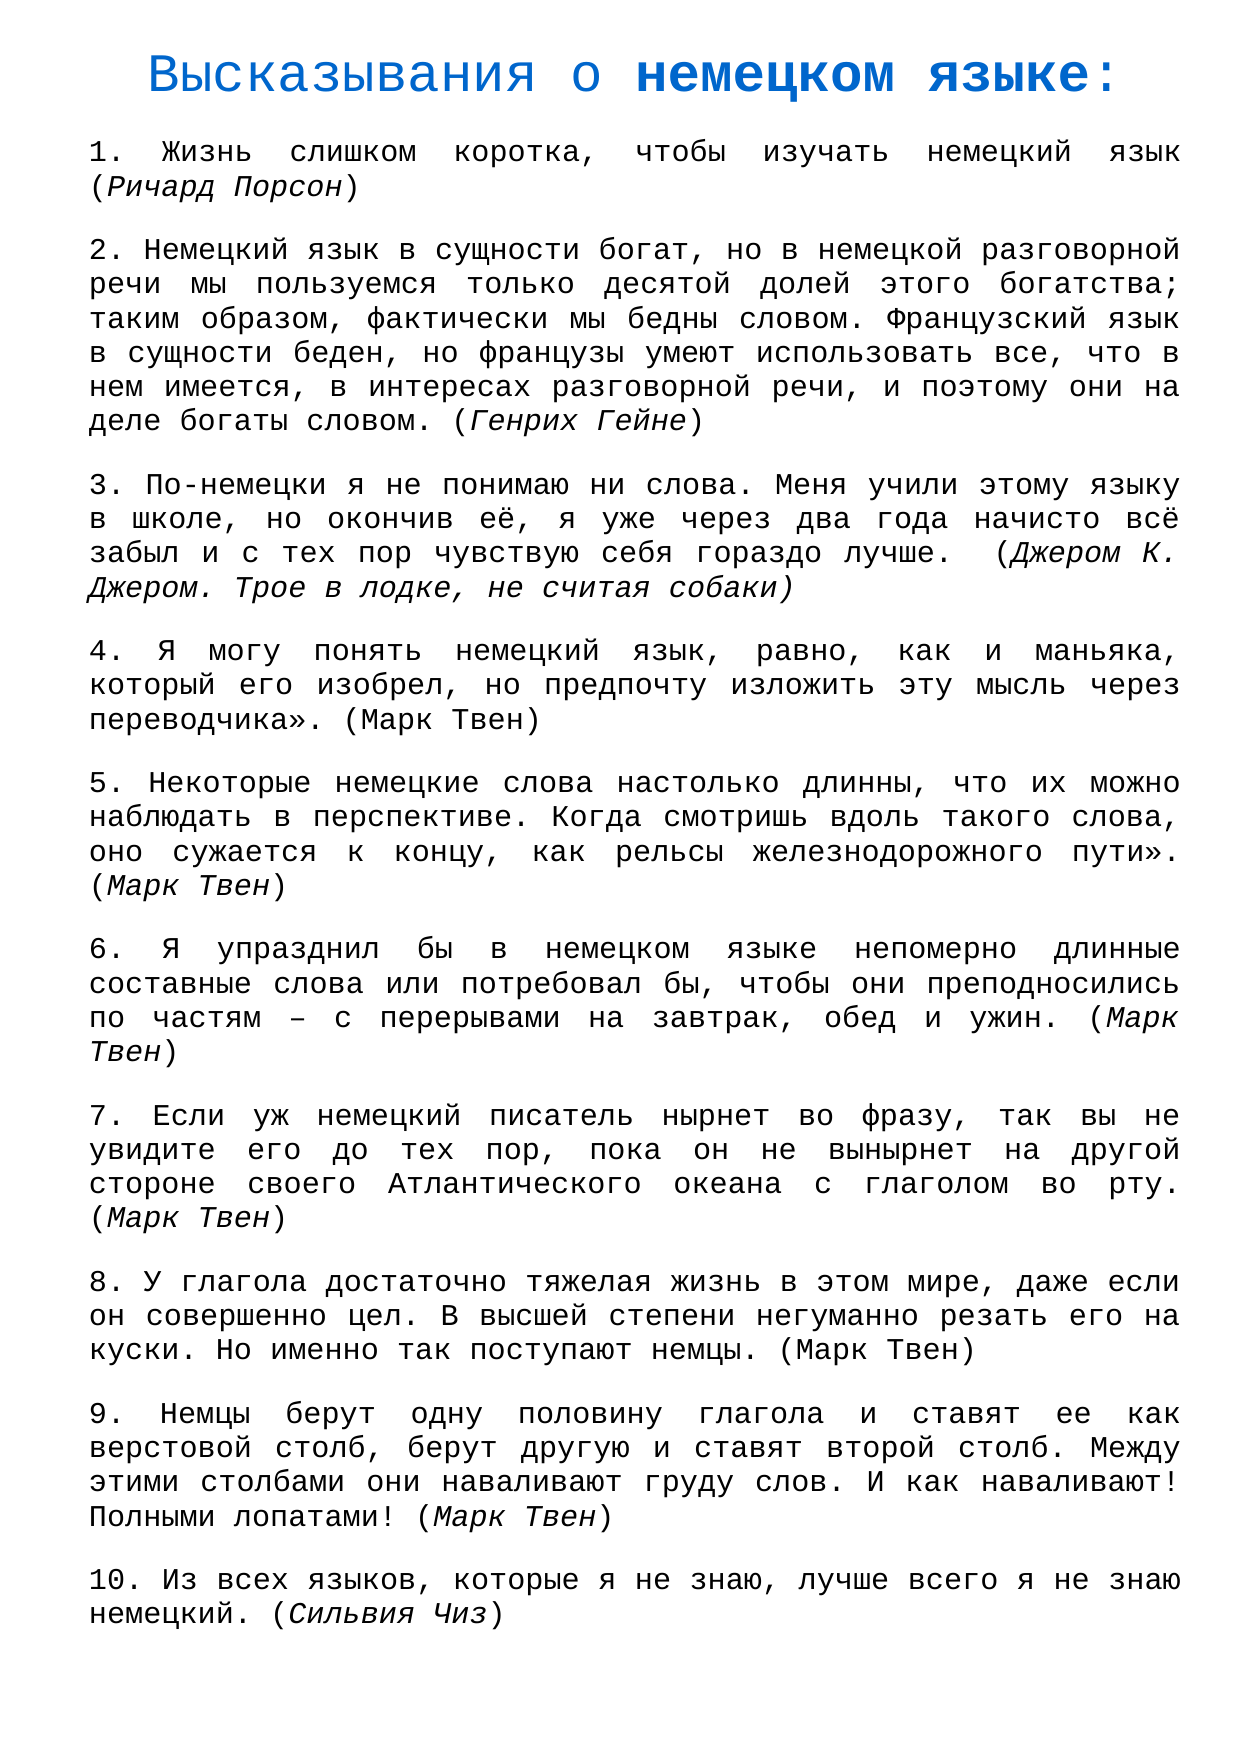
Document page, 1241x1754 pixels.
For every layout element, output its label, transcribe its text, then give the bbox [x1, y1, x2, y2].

text 1. Жизнь слишком коротка, чтобы изучать немецкий язык (Ричард Порсон) [89, 137, 1181, 205]
text 2. Немецкий язык в сущности богат, но в немецкой разговорной речи мы пользуемся только десятой долей этого богатства; таким образом, фактически мы бедны словом. Французский язык в сущности беден, но французы умеют использовать все, что в нем имеется, в интересах разговорной речи, и поэтому они на деле богаты словом. (Генрих Гейне) [89, 234, 1181, 440]
text 10. Из всех языков, которые я не знаю, лучше всего я не знаю немецкий. (Сильвия Чиз) [89, 1564, 1181, 1633]
text 3. По-немецки я не понимаю ни слова. Меня учили этому языку в школе, но окончив её, я уже через два года начисто всё забыл и с тех пор чувствую себя гораздо лучше. (Джером К. Джером. Трое в лодке, не считая собаки) [89, 469, 1181, 606]
text 7. Если уж немецкий писатель нырнет во фразу, так вы не увидите его до тех пор, пока он не вынырнет на другой стороне своего Атлантического океана с глаголом во рту. (Марк Твен) [89, 1100, 1181, 1237]
text 8. У глагола достаточно тяжелая жизнь в этом мире, даже если он совершенно цел. В высшей степени негуманно резать его на куски. Но именно так поступают немцы. (Марк Твен) [89, 1266, 1181, 1369]
text Высказывания о немецком языке: [89, 46, 1181, 107]
text 4. Я могу понять немецкий язык, равно, как и маньяка, который его изобрел, но предпочту изложить эту мысль через переводчика». (Марк Твен) [89, 635, 1181, 738]
text 6. Я упразднил бы в немецком языке непомерно длинные составные слова или потребовал бы, чтобы они преподносились по частям – с перерывами на завтрак, обед и ужин. (Марк Твен) [89, 933, 1181, 1071]
text 5. Некоторые немецкие слова настолько длинны, что их можно наблюдать в перспективе. Когда смотришь вдоль такого слова, оно сужается к концу, как рельсы железнодорожного пути». (Марк Твен) [89, 767, 1181, 904]
text 9. Немцы берут одну половину глагола и ставят ее как верстовой столб, берут другую и ставят второй столб. Между этими столбами они наваливают груду слов. И как наваливают! Полными лопатами! (Марк Твен) [89, 1398, 1181, 1535]
